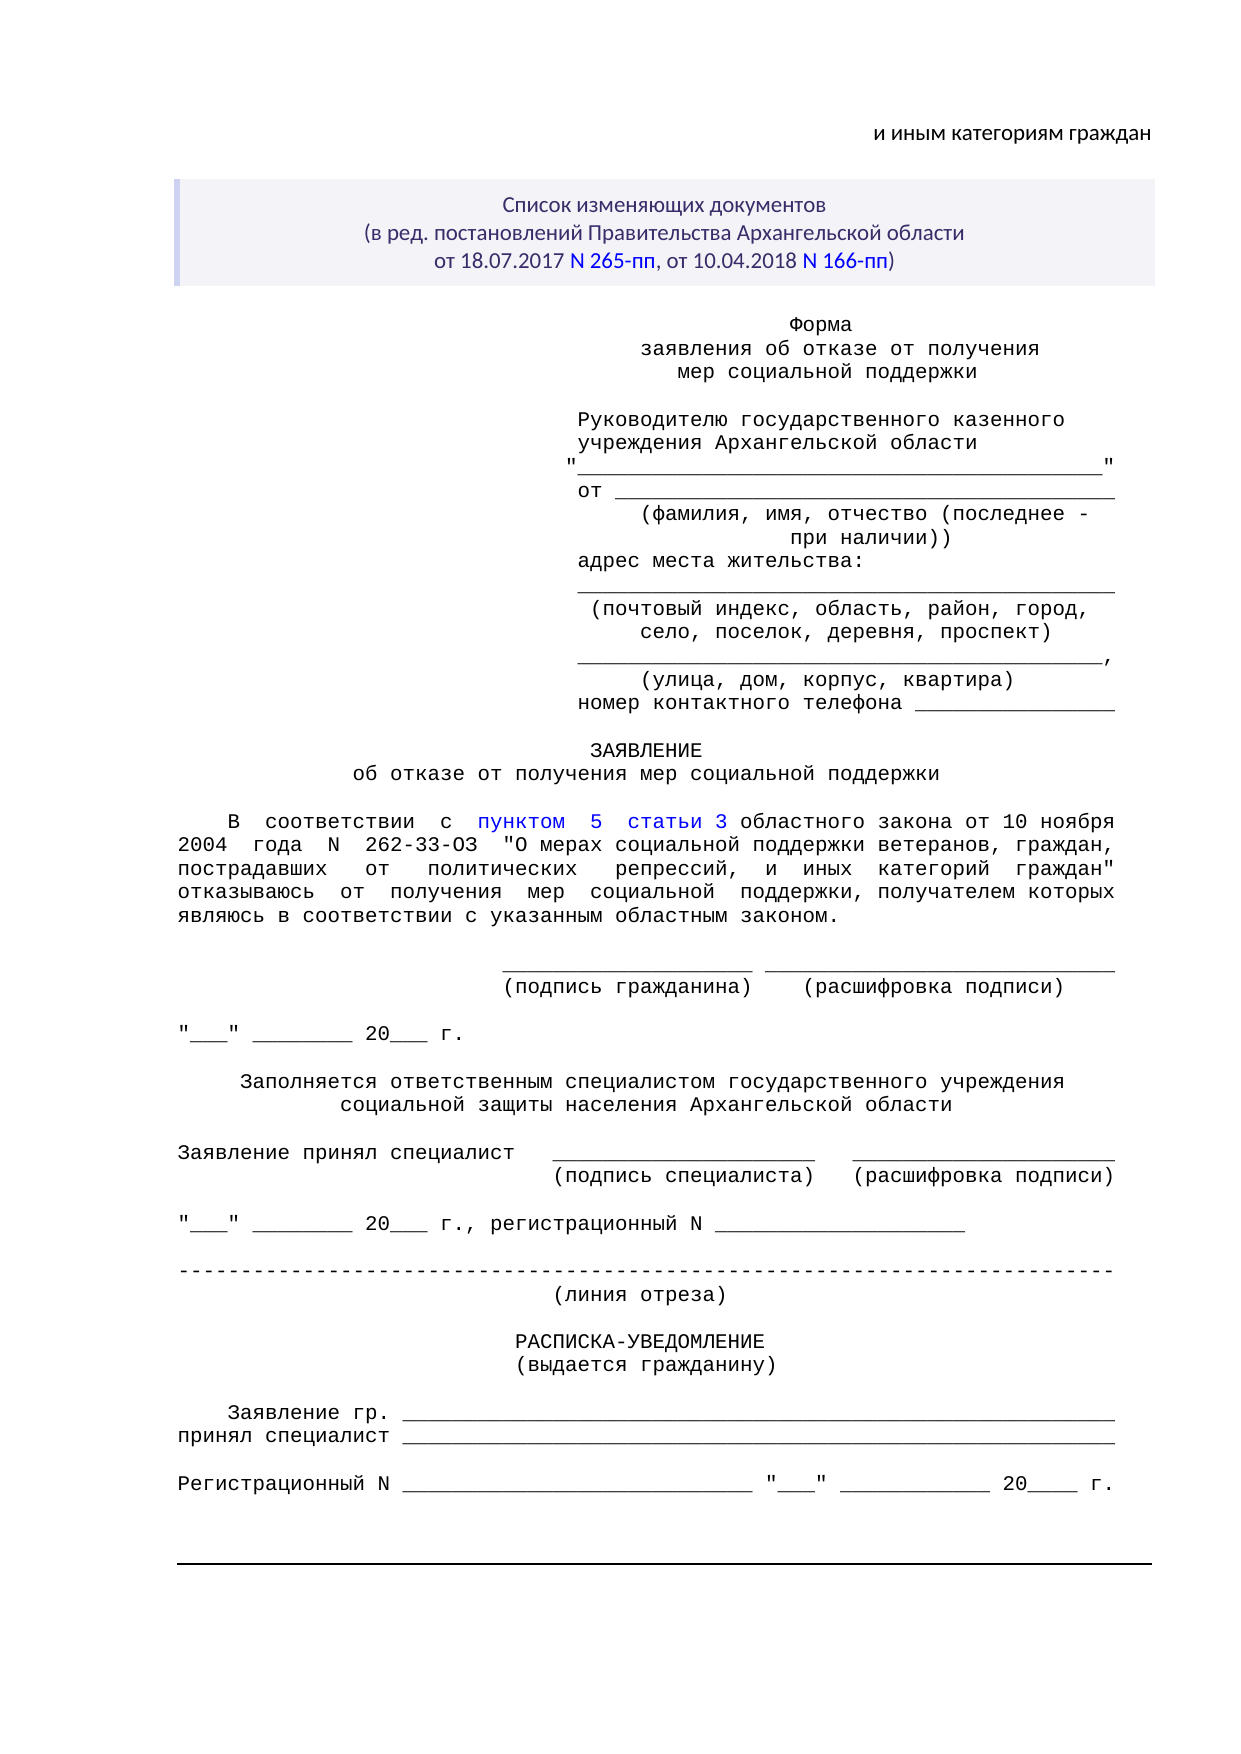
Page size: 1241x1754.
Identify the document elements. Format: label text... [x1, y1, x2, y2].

text мер социальной поддержки [177, 361, 1152, 385]
text РАСПИСКА-УВЕДОМЛЕНИЕ [177, 1331, 1152, 1354]
text пострадавших от политических репрессий, и иных категорий граждан" [177, 858, 1152, 882]
text Регистрационный N ____________________________ "___" ____________ 20____ г. [177, 1473, 1152, 1496]
text (выдается гражданину) [177, 1354, 1152, 1378]
text Заявление гр. _________________________________________________________ [177, 1402, 1152, 1425]
text номер контактного телефона ________________ [177, 692, 1152, 716]
text и иным категориям граждан [177, 118, 1152, 146]
text село, поселок, деревня, проспект) [177, 621, 1152, 645]
text (подпись гражданина) (расшифровка подписи) [177, 976, 1152, 1000]
text Заполняется ответственным специалистом государственного учреждения [177, 1071, 1152, 1094]
table_header Список изменяющих документов (в ред. постановлений Правительства Архангельской области от 18.07.2017 N 265-пп, от 10.04.2018 N 166-пп) [180, 179, 1149, 286]
text заявления об отказе от получения [177, 338, 1152, 361]
text (почтовый индекс, область, район, город, [177, 598, 1152, 621]
text ___________________________________________ [177, 574, 1152, 598]
text (улица, дом, корпус, квартира) [177, 669, 1152, 692]
text "___" ________ 20___ г. [177, 1023, 1152, 1047]
text адрес места жительства: [177, 551, 1152, 574]
text ____________________ ____________________________ [177, 952, 1152, 976]
text отказываюсь от получения мер социальной поддержки, получателем которых [177, 882, 1152, 905]
text Заявление принял специалист _____________________ _____________________ [177, 1142, 1152, 1165]
text В соответствии с пунктом 5 статьи 3 областного закона от 10 ноября [177, 811, 1152, 834]
text (линия отреза) [177, 1283, 1152, 1307]
text (фамилия, имя, отчество (последнее - [177, 503, 1152, 527]
text от ________________________________________ [177, 479, 1152, 503]
text Форма [177, 314, 1152, 338]
text социальной защиты населения Архангельской области [177, 1094, 1152, 1118]
text ЗАЯВЛЕНИЕ [177, 740, 1152, 763]
text при наличии)) [177, 527, 1152, 551]
text принял специалист _________________________________________________________ [177, 1425, 1152, 1449]
text "___" ________ 20___ г., регистрационный N ____________________ [177, 1213, 1152, 1236]
text __________________________________________, [177, 645, 1152, 669]
text учреждения Архангельской области [177, 432, 1152, 456]
text (подпись специалиста) (расшифровка подписи) [177, 1165, 1152, 1189]
text Руководителю государственного казенного [177, 409, 1152, 432]
text --------------------------------------------------------------------------- [177, 1260, 1152, 1283]
text "__________________________________________" [177, 456, 1152, 479]
text 2004 года N 262-33-ОЗ "О мерах социальной поддержки ветеранов, граждан, [177, 834, 1152, 858]
text об отказе от получения мер социальной поддержки [177, 763, 1152, 787]
text являюсь в соответствии с указанным областным законом. [177, 905, 1152, 929]
